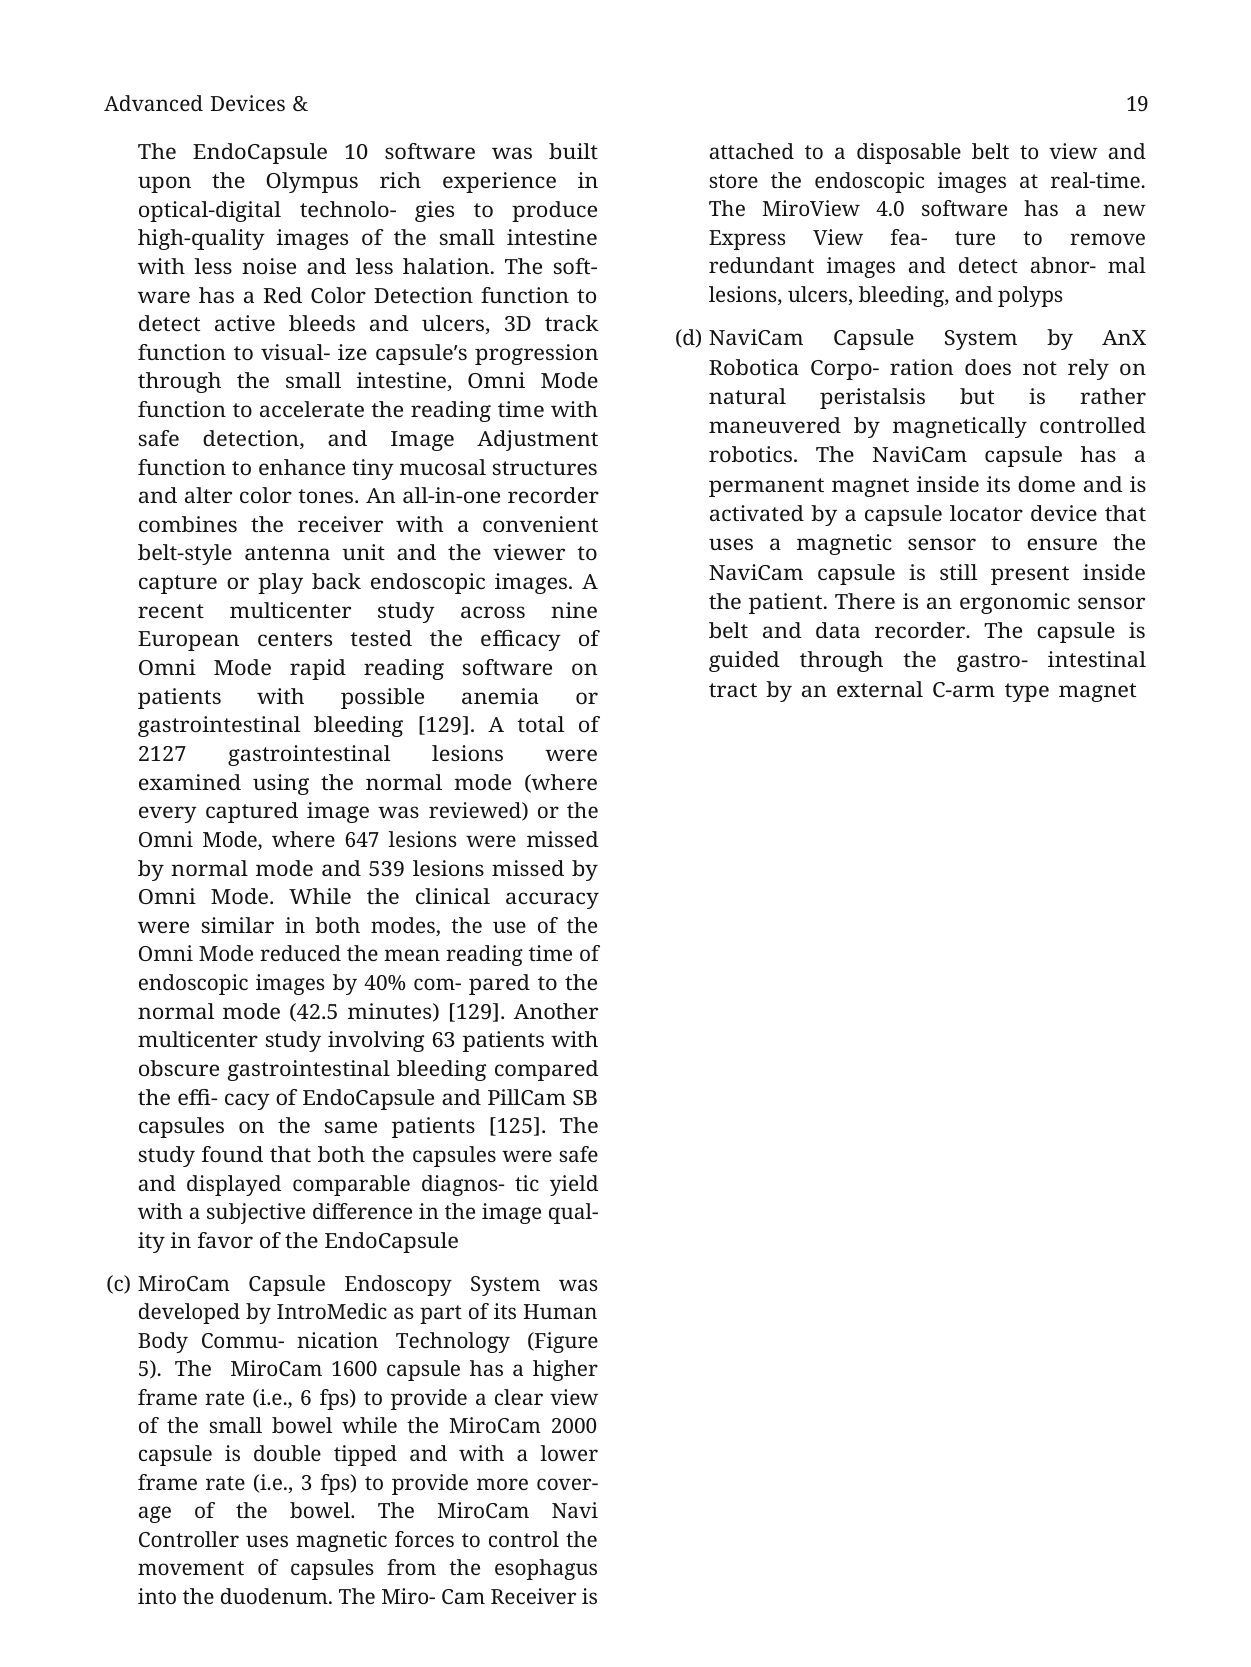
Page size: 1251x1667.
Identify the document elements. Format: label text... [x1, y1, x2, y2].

list NaviCam Capsule System by AnX Robotica Corpo- ration does not rely on natural peristalsis but is rather maneuvered by magnetically controlled robotics. The NaviCam capsule has a permanent magnet inside its dome and is activated by a capsule locator device that uses a magnetic sensor to ensure the NaviCam capsule is still present inside the patient. There is an ergonomic sensor belt and data recorder. The capsule is guided through the gastro- intestinal tract by an external C-arm type magnet [675, 323, 1146, 703]
text The EndoCapsule 10 software was built upon the Olympus rich experience in optical-digital technolo- gies to produce high-quality images of the small intestine with less noise and less halation. The soft- ware has a Red Color Detection function to detect active bleeds and ulcers, 3D track function to visual- ize capsule’s progression through the small intestine, Omni Mode function to accelerate the reading time with safe detection, and Image Adjustment function to enhance tiny mucosal structures and alter color tones. An all-in-one recorder combines the receiver with a convenient belt-style antenna unit and the viewer to capture or play back endoscopic images. A recent multicenter study across nine European centers tested the eﬃcacy of Omni Mode rapid reading software on patients with possible anemia or gastrointestinal bleeding [129]. A total of 2127 gastrointestinal lesions were examined using the normal mode (where every captured image was reviewed) or the Omni Mode, where 647 lesions were missed by normal mode and 539 lesions missed by Omni Mode. While the clinical accuracy were similar in both modes, the use of the Omni Mode reduced the mean reading time of endoscopic images by 40% com- pared to the normal mode (42.5 minutes) [129]. Another multicenter study involving 63 patients with obscure gastrointestinal bleeding compared the eﬃ- cacy of EndoCapsule and PillCam SB capsules on the same patients [125]. The study found that both the capsules were safe and displayed comparable diagnos- tic yield with a subjective diﬀerence in the image qual- ity in favor of the EndoCapsule [138, 137, 598, 1254]
list MiroCam Capsule Endoscopy System was developed by IntroMedic as part of its Human Body Commu- nication Technology (Figure 5). The MiroCam 1600 capsule has a higher frame rate (i.e., 6 fps) to provide a clear view of the small bowel while the MiroCam 2000 capsule is double tipped and with a lower frame rate (i.e., 3 fps) to provide more cover- age of the bowel. The MiroCam Navi Controller uses magnetic forces to control the movement of capsules from the esophagus into the duodenum. The Miro- Cam Receiver is attached to a disposable belt to view and store the endoscopic images at real-time. The MiroView 4.0 software has a new Express View fea- ture to remove redundant images and detect abnor- mal lesions, ulcers, bleeding, and polyps [677, 137, 1146, 308]
list MiroCam Capsule Endoscopy System was developed by IntroMedic as part of its Human Body Commu- nication Technology (Figure 5). The MiroCam 1600 capsule has a higher frame rate (i.e., 6 fps) to provide a clear view of the small bowel while the MiroCam 2000 capsule is double tipped and with a lower frame rate (i.e., 3 fps) to provide more cover- age of the bowel. The MiroCam Navi Controller uses magnetic forces to control the movement of capsules from the esophagus into the duodenum. The Miro- Cam Receiver is attached to a disposable belt to view and store the endoscopic images at real-time. The MiroView 4.0 software has a new Express View fea- ture to remove redundant images and detect abnor- mal lesions, ulcers, bleeding, and polyps [106, 1269, 598, 1610]
